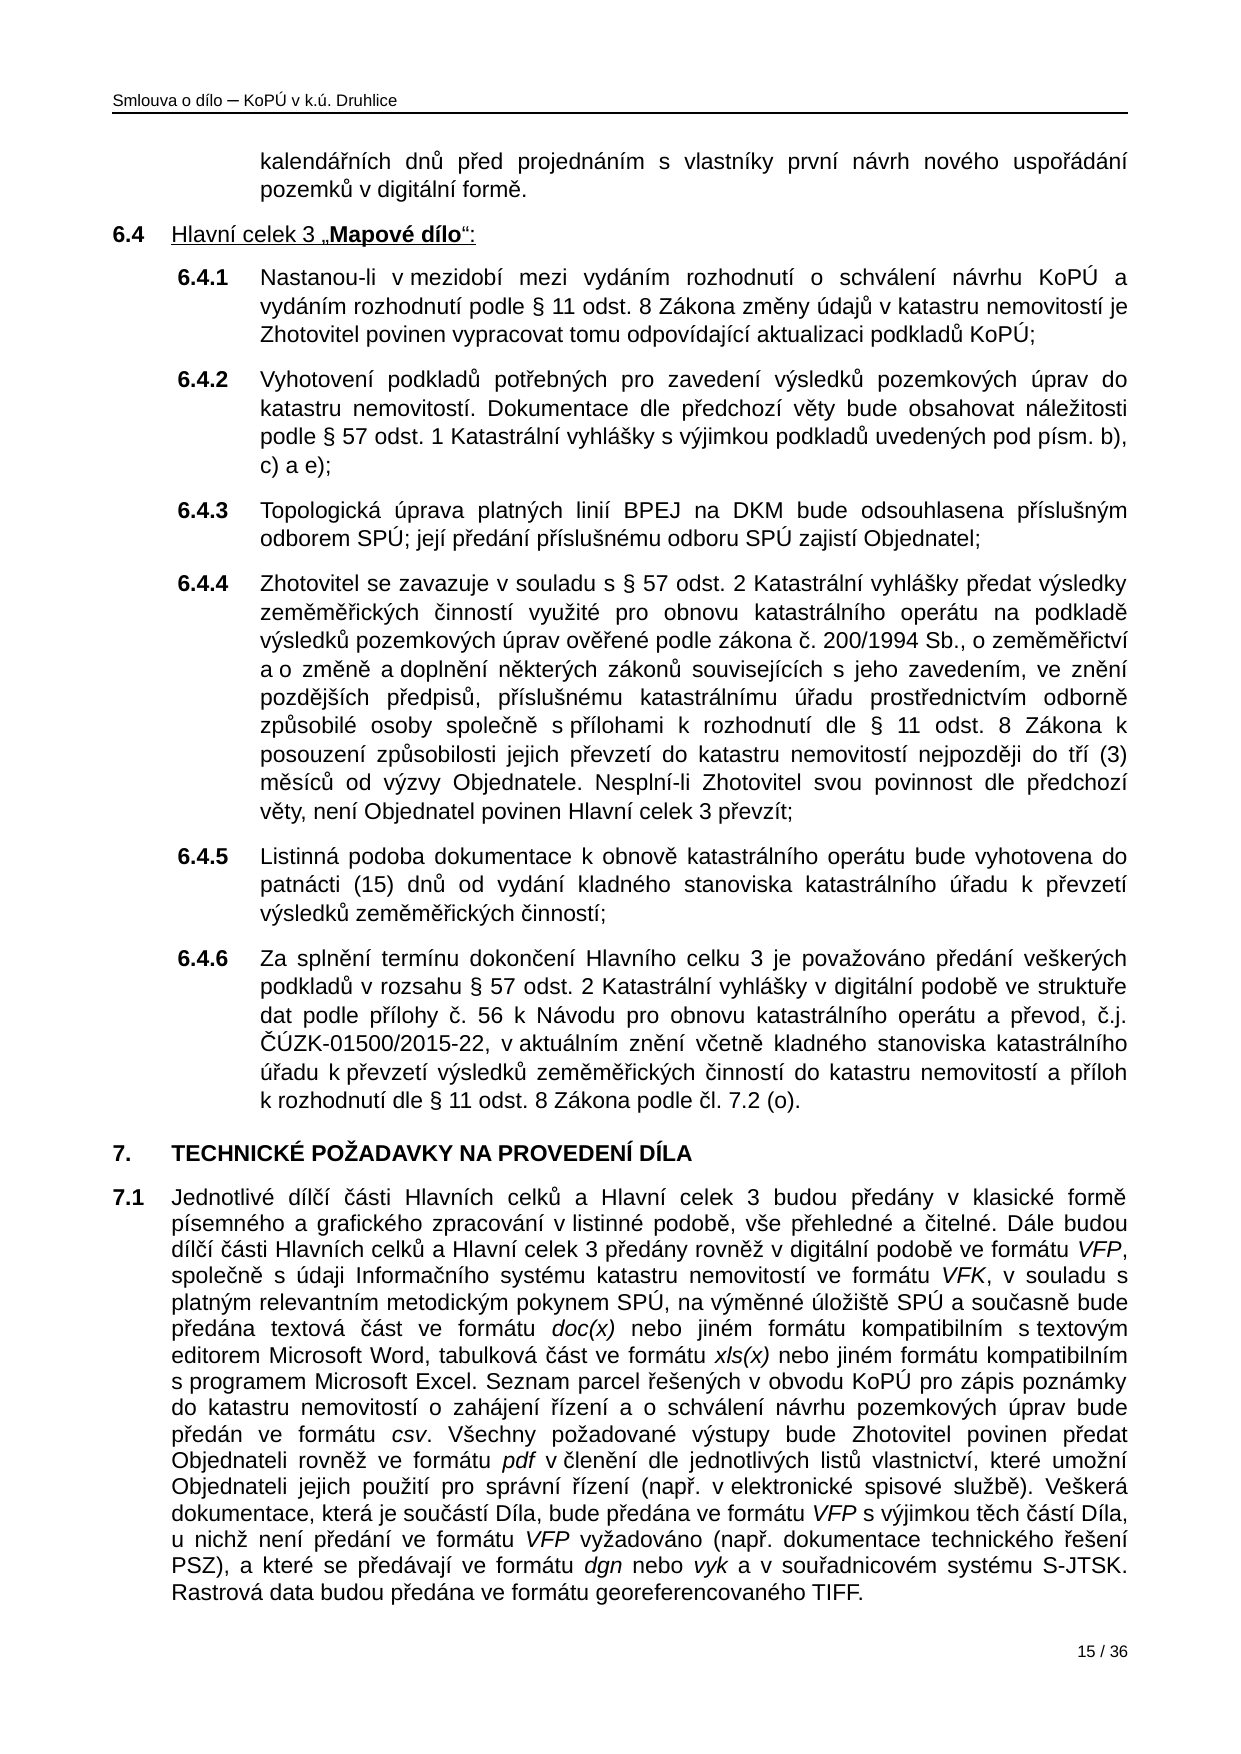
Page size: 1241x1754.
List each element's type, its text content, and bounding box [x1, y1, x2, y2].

text Vyhotovení podkladů potřebných pro zavedení výsledků pozemkových úprav do katastru nemovitostí. Dokumentace dle předchozí věty bude obsahovat náležitosti podle § 57 odst. 1 Katastrální vyhlášky s výjimkou podkladů uvedených pod písm. b), c) a e); [177, 366, 1128, 478]
text Jednotlivé dílčí části Hlavních celků a Hlavní celek 3 budou předány v klasické formě písemného a grafického zpracování v listinné podobě, vše přehledné a čitelné. Dále budou dílčí části Hlavních celků a Hlavní celek 3 předány rovněž v digitální podobě ve formátu VFP, společně s údaji Informačního systému katastru nemovitostí ve formátu VFK, v souladu s platným relevantním metodickým pokynem SPÚ, na výměnné úložiště SPÚ a současně bude předána textová část ve formátu doc(x) nebo jiném formátu kompatibilním s textovým editorem Microsoft Word, tabulková část ve formátu xls(x) nebo jiném formátu kompatibilním s programem Microsoft Excel. Seznam parcel řešených v obvodu KoPÚ pro zápis poznámky do katastru nemovitostí o zahájení řízení a o schválení návrhu pozemkových úprav bude předán ve formátu csv. Všechny požadované výstupy bude Zhotovitel povinen předat Objednateli rovněž ve formátu pdf v členění dle jednotlivých listů vlastnictví, které umožní Objednateli jejich použití pro správní řízení (např. v elektronické spisové službě). Veškerá dokumentace, která je součástí Díla, bude předána ve formátu VFP s výjimkou těch částí Díla, u nichž není předání ve formátu VFP vyžadováno (např. dokumentace technického řešení PSZ), a které se předávají ve formátu dgn nebo vyk a v souřadnicovém systému S-JTSK. Rastrová data budou předána ve formátu georeferencovaného TIFF. [112, 1183, 1128, 1605]
text Zhotovitel se zavazuje v souladu s § 57 odst. 2 Katastrální vyhlášky předat výsledky zeměměřických činností využité pro obnovu katastrálního operátu na podkladě výsledků pozemkových úprav ověřené podle zákona č. 200/1994 Sb., o zeměměřictví a o změně a doplnění některých zákonů souvisejících s jeho zavedením, ve znění pozdějších předpisů, příslušnému katastrálnímu úřadu prostřednictvím odborně způsobilé osoby společně s přílohami k rozhodnutí dle § 11 odst. 8 Zákona k posouzení způsobilosti jejich převzetí do katastru nemovitostí nejpozději do tří (3) měsíců od výzvy Objednatele. Nesplní-li Zhotovitel svou povinnost dle předchozí věty, není Objednatel povinen Hlavní celek 3 převzít; [177, 570, 1128, 824]
text Listinná podoba dokumentace k obnově katastrálního operátu bude vyhotovena do patnácti (15) dnů od vydání kladného stanoviska katastrálního úřadu k převzetí výsledků zeměměřických činností; [177, 843, 1128, 926]
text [177, 148, 1128, 202]
text Technické požadavky na provedení díla [112, 1140, 1128, 1167]
text Hlavní celek 3 „Mapové dílo“: [112, 221, 1128, 248]
text Nastanou-li v mezidobí mezi vydáním rozhodnutí o schválení návrhu KoPÚ a vydáním rozhodnutí podle § 11 odst. 8 Zákona změny údajů v katastru nemovitostí je Zhotovitel povinen vypracovat tomu odpovídající aktualizaci podkladů KoPÚ; [177, 264, 1128, 347]
text Topologická úprava platných linií BPEJ na DKM bude odsouhlasena příslušným odborem SPÚ; její předání příslušnému odboru SPÚ zajistí Objednatel; [177, 497, 1128, 551]
text Za splnění termínu dokončení Hlavního celku 3 je považováno předání veškerých podkladů v rozsahu § 57 odst. 2 Katastrální vyhlášky v digitální podobě ve struktuře dat podle přílohy č. 56 k Návodu pro obnovu katastrálního operátu a převod, č.j. ČÚZK-01500/2015-22, v aktuálním znění včetně kladného stanoviska katastrálního úřadu k převzetí výsledků zeměměřických činností do katastru nemovitostí a příloh k rozhodnutí dle § 11 odst. 8 Zákona podle čl. 7.2 (o). [177, 945, 1128, 1113]
